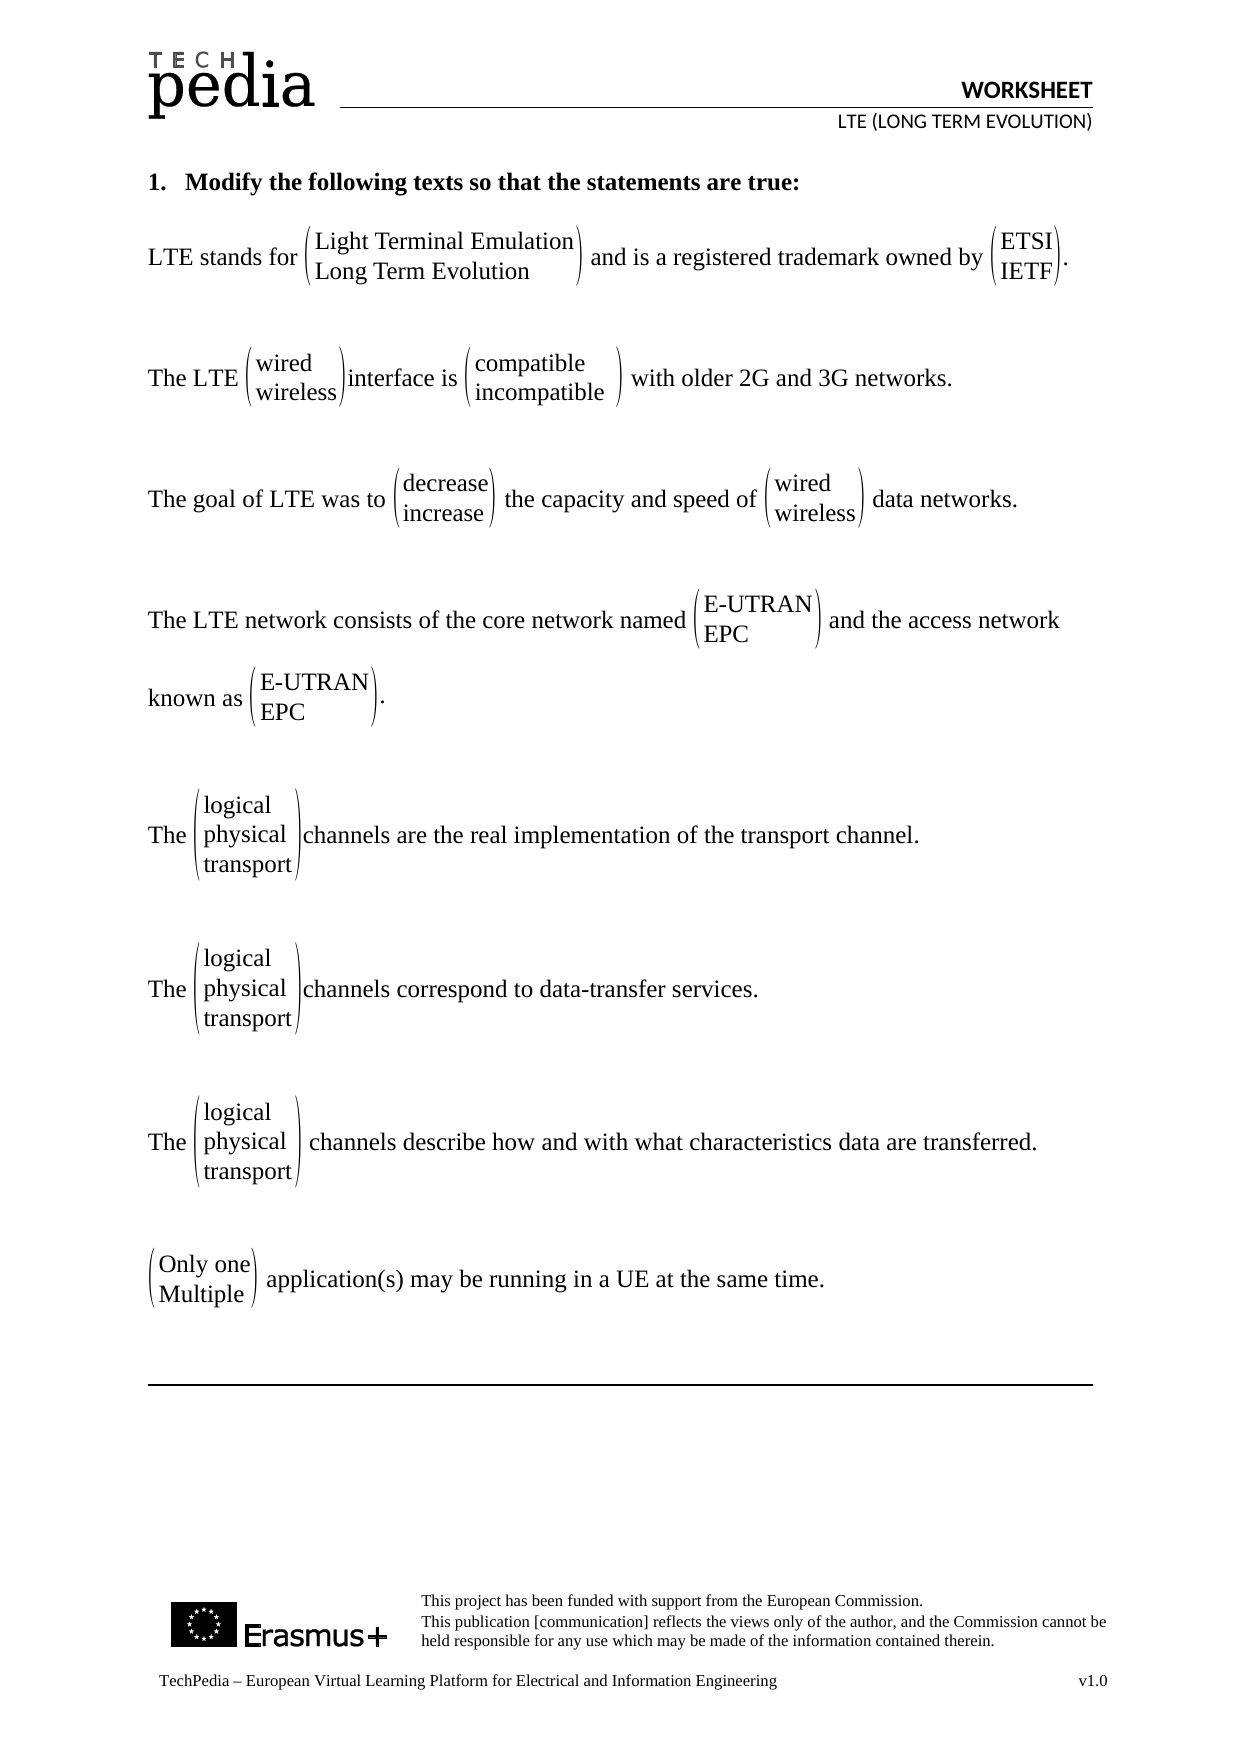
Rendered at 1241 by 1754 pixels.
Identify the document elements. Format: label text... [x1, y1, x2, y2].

text The LTE interface is with older 2G and 3G networks. [148, 346, 1093, 409]
text The channels correspond to data-transfer services. [148, 940, 1093, 1036]
text LTE stands for and is a registered trademark owned by . [148, 225, 1093, 288]
text The channels describe how and with what characteristics data are transferred. [148, 1094, 1093, 1190]
text The goal of LTE was to the capacity and speed of data networks. [148, 467, 1093, 530]
text Modify the following texts so that the statements are true: [148, 167, 1093, 196]
text application(s) may be running in a UE at the same time. [148, 1247, 1093, 1311]
text The LTE network consists of the core network named and the access network known as [148, 588, 1093, 729]
text The channels are the real implementation of the transport channel. [148, 787, 1093, 883]
